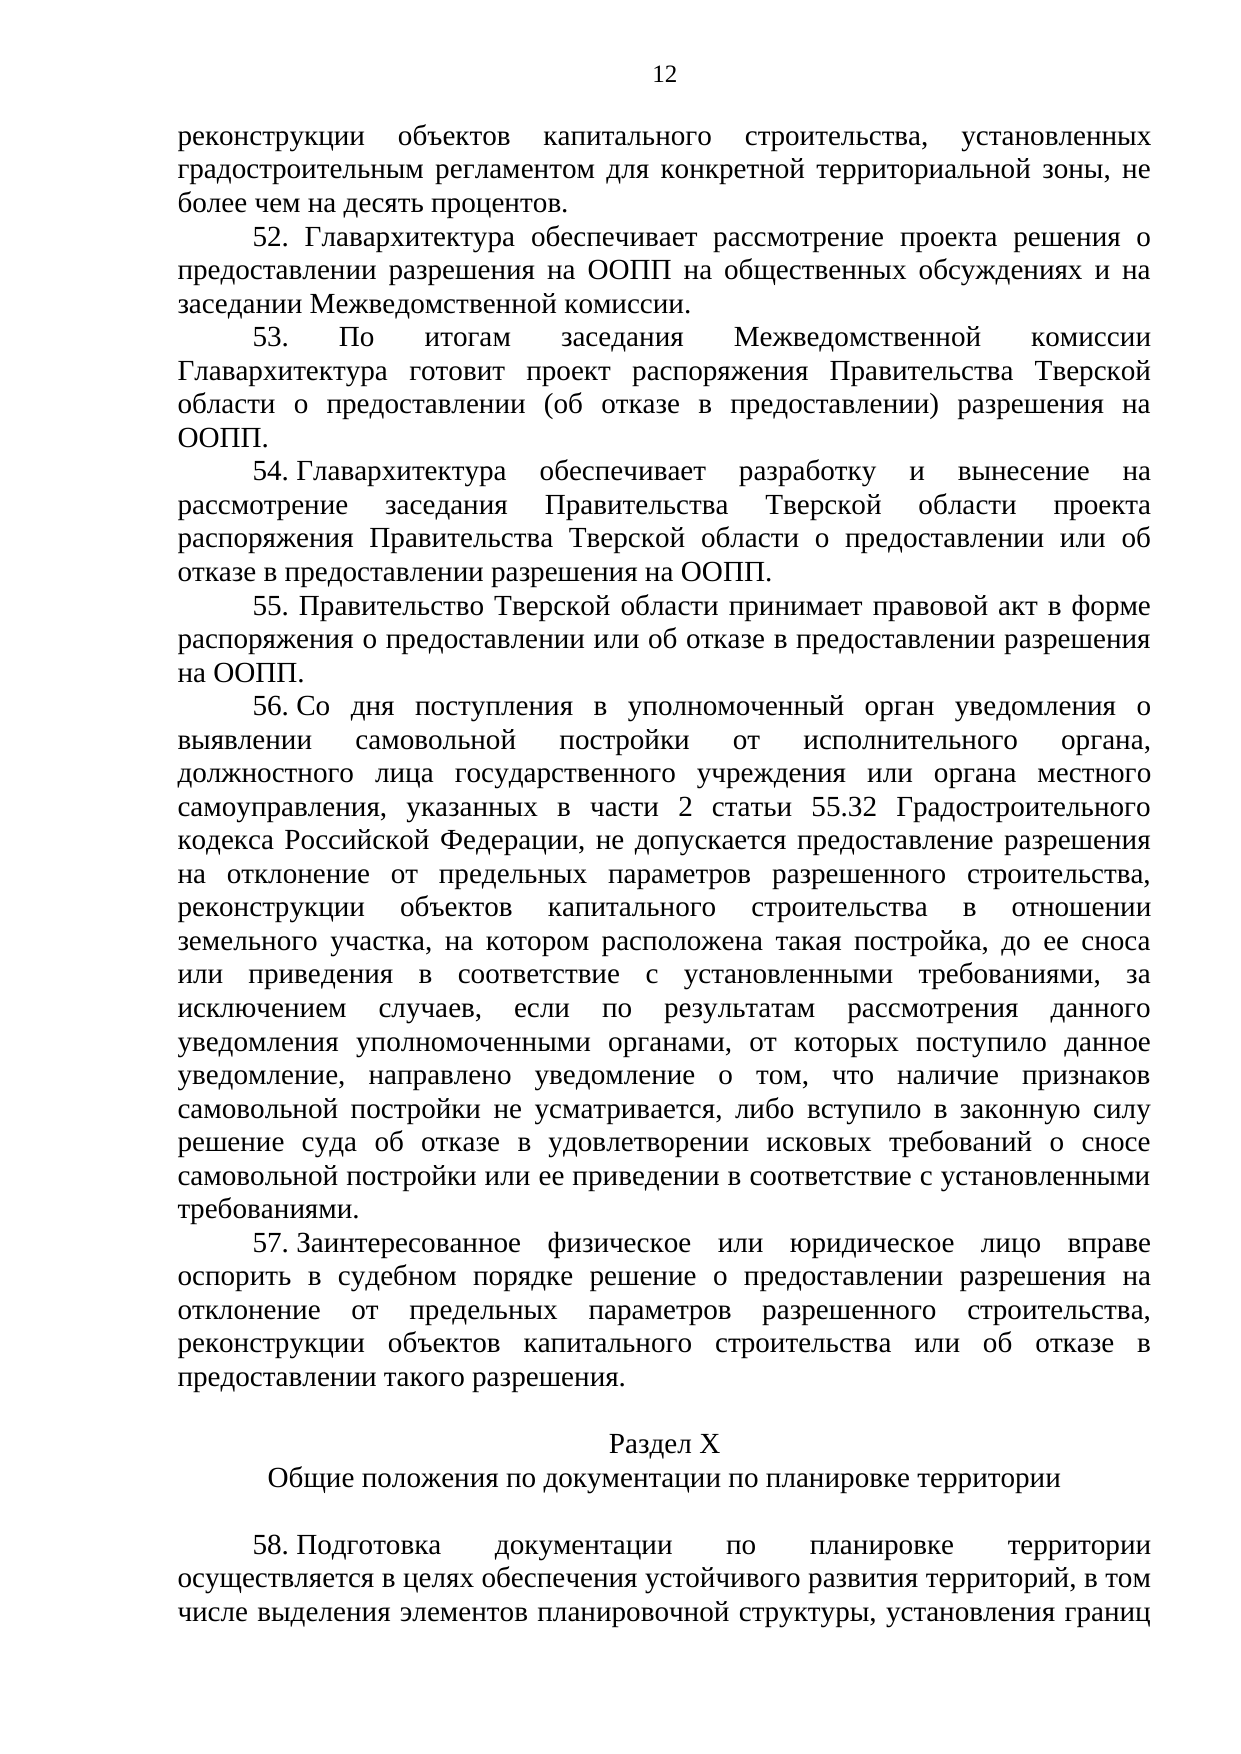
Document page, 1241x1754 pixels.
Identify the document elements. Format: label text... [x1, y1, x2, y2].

text 56. Со дня поступления в уполномоченный орган уведомления о выявлении самовольной постройки от исполнительного органа, должностного лица государственного учреждения или органа местного самоуправления, указанных в части 2 статьи 55.32 Градостроительного кодекса Российской Федерации, не допускается предоставление разрешения на отклонение от предельных параметров разрешенного строительства, реконструкции объектов капитального строительства в отношении земельного участка, на котором расположена такая постройка, до ее сноса или приведения в соответствие с установленными требованиями, за исключением случаев, если по результатам рассмотрения данного уведомления уполномоченными органами, от которых поступило данное уведомление, направлено уведомление о том, что наличие признаков самовольной постройки не усматривается, либо вступило в законную силу решение суда об отказе в удовлетворении исковых требований о сносе самовольной постройки или ее приведении в соответствие с установленными требованиями. [177, 688, 1152, 1225]
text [177, 118, 1152, 219]
text Раздел X [177, 1426, 1152, 1460]
text 54. Главархитектура обеспечивает разработку и вынесение на рассмотрение заседания Правительства Тверской области проекта распоряжения Правительства Тверской области о предоставлении или об отказе в предоставлении разрешения на ООПП. [177, 453, 1152, 588]
text 53. По итогам заседания Межведомственной комиссии Главархитектура готовит проект распоряжения Правительства Тверской области о предоставлении (об отказе в предоставлении) разрешения на ООПП. [177, 319, 1152, 453]
text 52. Главархитектура обеспечивает рассмотрение проекта решения о предоставлении разрешения на ООПП на общественных обсуждениях и на заседании Межведомственной комиссии. [177, 219, 1152, 319]
text 55. Правительство Тверской области принимает правовой акт в форме распоряжения о предоставлении или об отказе в предоставлении разрешения на ООПП. [177, 588, 1152, 688]
subtitle Общие положения по документации по планировке территории [177, 1460, 1152, 1493]
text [177, 1527, 1152, 1627]
text 57. Заинтересованное физическое или юридическое лицо вправе оспорить в судебном порядке решение о предоставлении разрешения на отклонение от предельных параметров разрешенного строительства, реконструкции объектов капитального строительства или об отказе в предоставлении такого разрешения. [177, 1225, 1152, 1393]
